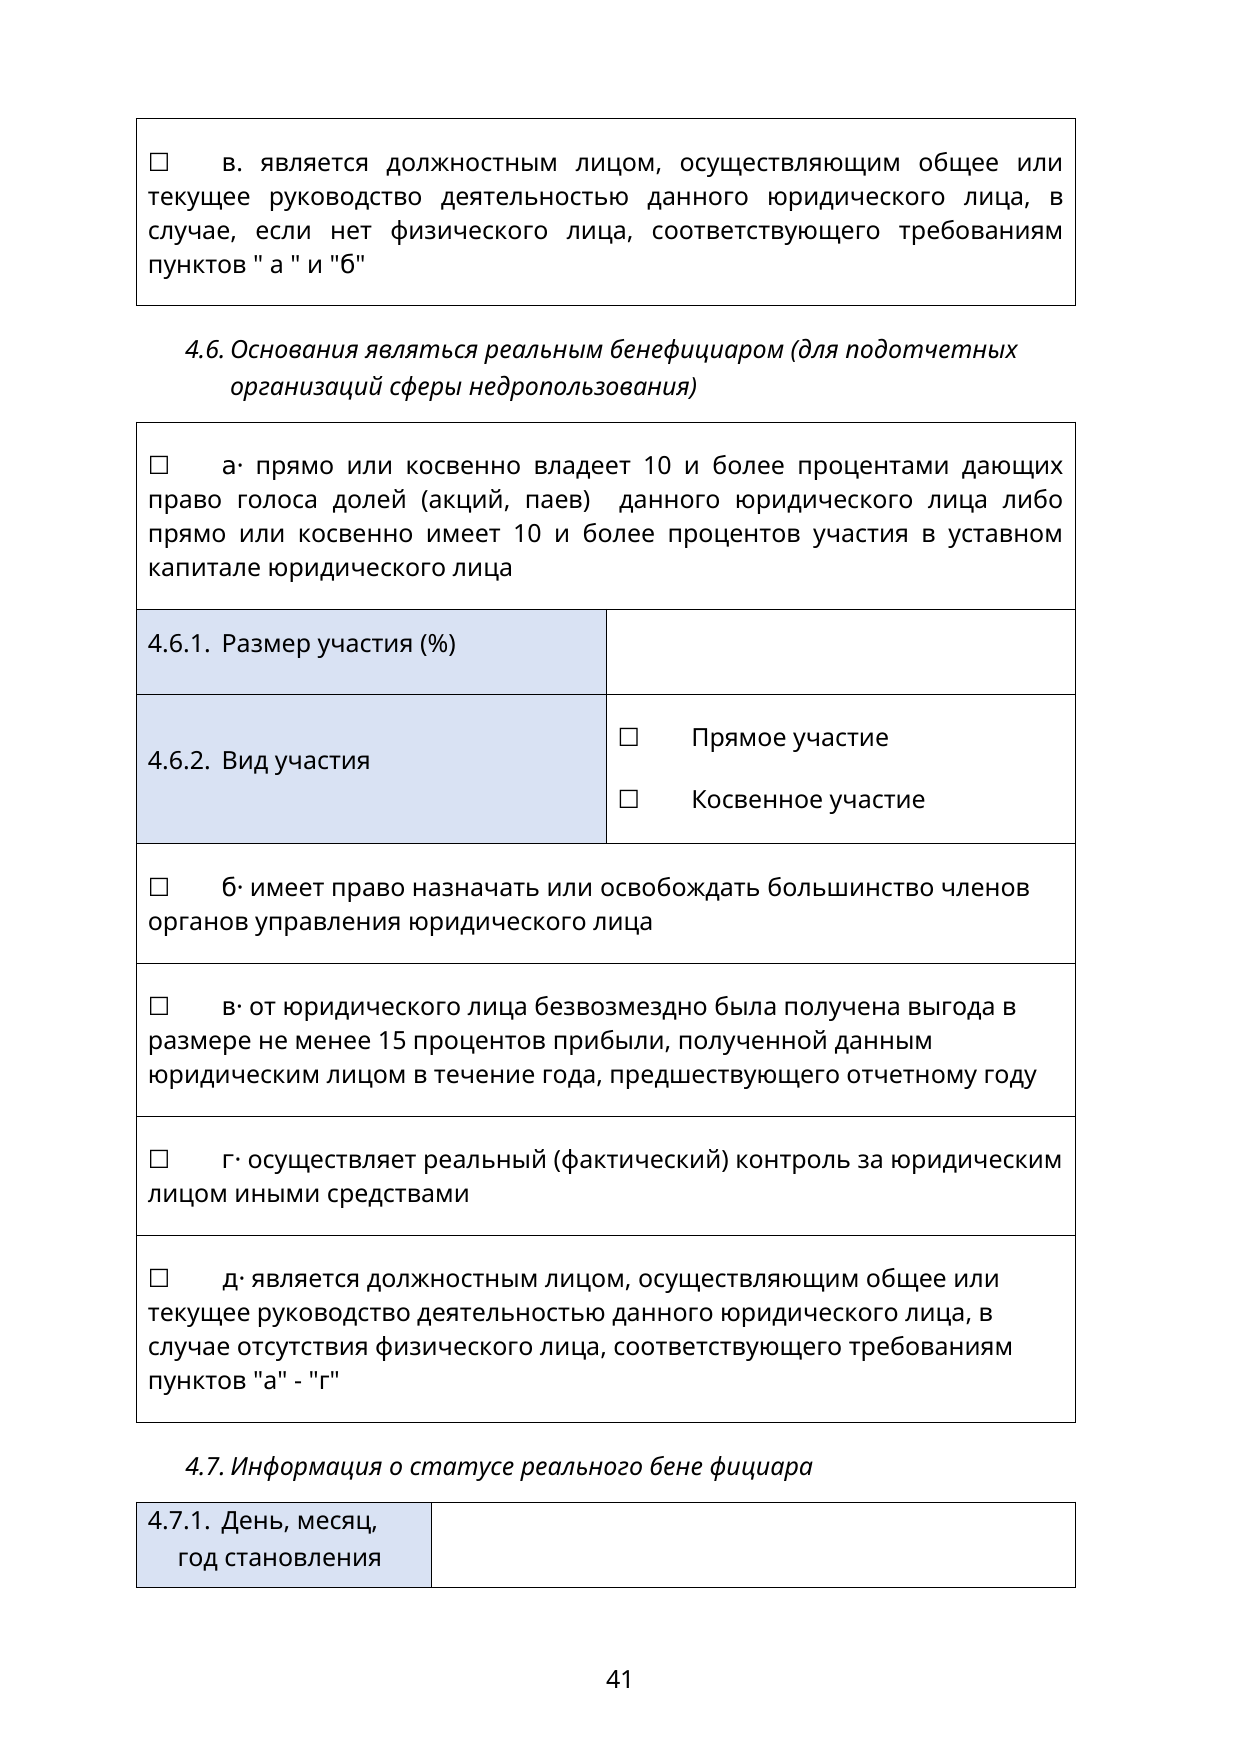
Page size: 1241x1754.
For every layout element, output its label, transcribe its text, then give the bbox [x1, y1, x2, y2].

table_cell г․ осуществляет реальный (фактический) контроль за юридическим лицом иными средствами [137, 1117, 1075, 1235]
table_cell б․ имеет право назначать или освобождать большинство членов органов управления юридического лица [137, 844, 1075, 962]
table_cell Размер участия (%) [137, 610, 606, 694]
table_cell д․ является должностным лицом, осуществляющим общее или текущее руководство деятельностью данного юридического лица, в случае отсутствия физического лица, соответствующего требованиям пунктов "а" - "г" [137, 1236, 1075, 1422]
table_cell в. является должностным лицом, осуществляющим общее или текущее руководство деятельностью данного юридического лица, в случае, если нет физического лица, соответствующего требованиям пунктов " а " и "б" [137, 119, 1075, 305]
table_header а․ прямо или косвенно владеет 10 и более процентами дающих право голоса долей (акций, паев) данного юридического лица либо прямо или косвенно имеет 10 и более процентов участия в уставном капитале юридического лица [137, 423, 1075, 609]
table_cell в․ от юридического лица безвозмездно была получена выгода в размере не менее 15 процентов прибыли, полученной данным юридическим лицом в течение года, предшествующего отчетному году [137, 964, 1075, 1116]
table_cell Прямое участие Косвенное участие [607, 695, 1075, 843]
table_cell Вид участия [137, 695, 606, 843]
table_cell [607, 610, 1075, 694]
table_header [432, 1503, 1075, 1587]
list Основания являться реальным бенефициаром (для подотчетных организаций сферы недропользования) [185, 331, 1092, 402]
list Информация о статусе реального бене фициара [185, 1448, 1092, 1482]
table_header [137, 1503, 431, 1587]
